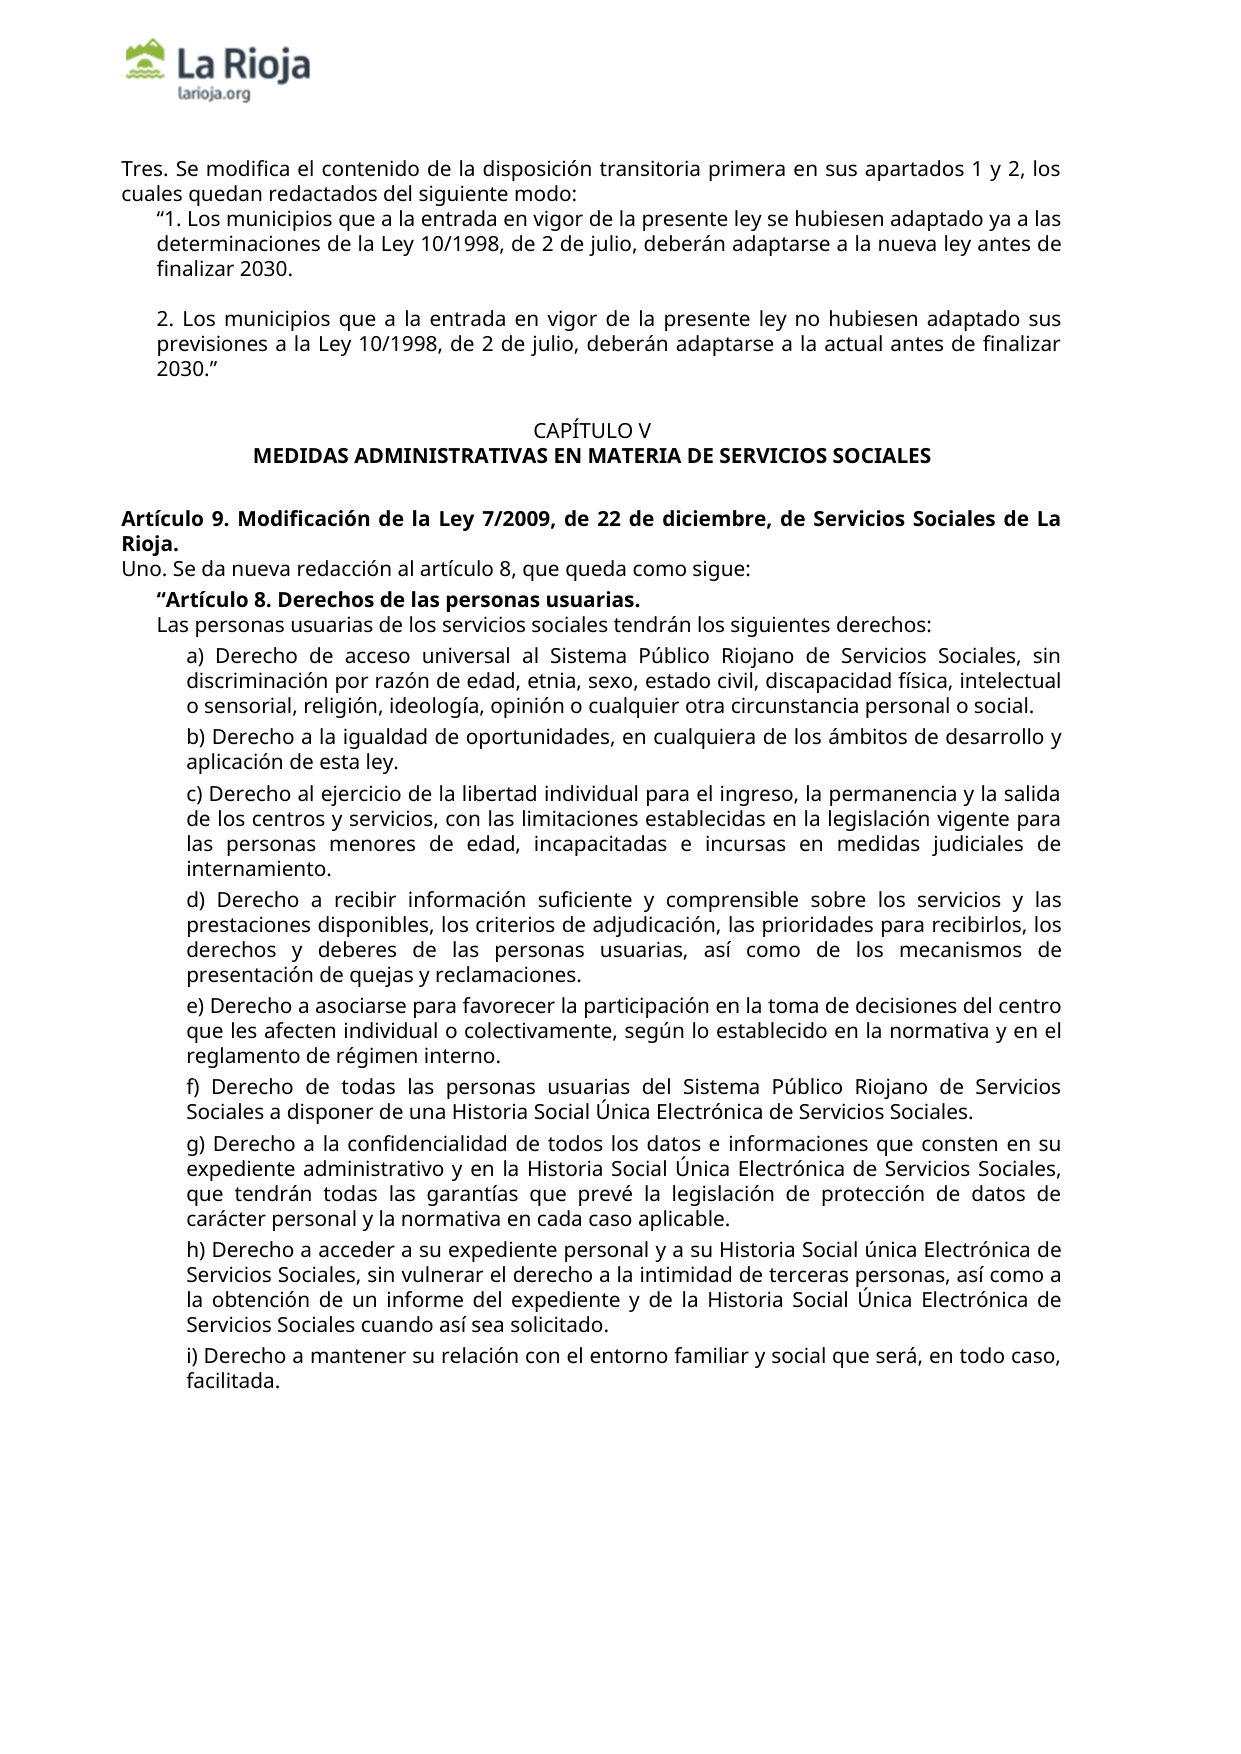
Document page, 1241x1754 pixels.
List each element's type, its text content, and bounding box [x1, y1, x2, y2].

subtitle CAPÍTULO V [121, 418, 1063, 443]
subtitle Artículo 9. Modificación de la Ley 7/2009, de 22 de diciembre, de Servicios Sociales de La Rioja. [121, 506, 1063, 556]
text g) Derecho a la confidencialidad de todos los datos e informaciones que consten en su expediente administrativo y en la Historia Social Única Electrónica de Servicios Sociales, que tendrán todas las garantías que prevé la legislación de protección de datos de carácter personal y la normativa en cada caso aplicable. [186, 1131, 1063, 1231]
text i) Derecho a mantener su relación con el entorno familiar y social que será, en todo caso, facilitada. [186, 1343, 1063, 1393]
text Uno. Se da nueva redacción al artículo 8, que queda como sigue: [121, 556, 1063, 581]
text b) Derecho a la igualdad de oportunidades, en cualquiera de los ámbitos de desarrollo y aplicación de esta ley. [186, 725, 1063, 775]
text “1. Los municipios que a la entrada en vigor de la presente ley se hubiesen adaptado ya a las determinaciones de la Ley 10/1998, de 2 de julio, deberán adaptarse a la nueva ley antes de finalizar 2030. [156, 206, 1063, 281]
subtitle MEDIDAS ADMINISTRATIVAS EN MATERIA DE SERVICIOS SOCIALES [121, 443, 1063, 468]
text a) Derecho de acceso universal al Sistema Público Riojano de Servicios Sociales, sin discriminación por razón de edad, etnia, sexo, estado civil, discapacidad física, intelectual o sensorial, religión, ideología, opinión o cualquier otra circunstancia personal o social. [186, 643, 1063, 718]
text 2. Los municipios que a la entrada en vigor de la presente ley no hubiesen adaptado sus previsiones a la Ley 10/1998, de 2 de julio, deberán adaptarse a la actual antes de finalizar 2030.” [156, 306, 1063, 381]
text Tres. Se modifica el contenido de la disposición transitoria primera en sus apartados 1 y 2, los cuales quedan redactados del siguiente modo: [121, 156, 1063, 206]
text h) Derecho a acceder a su expediente personal y a su Historia Social única Electrónica de Servicios Sociales, sin vulnerar el derecho a la intimidad de terceras personas, así como a la obtención de un informe del expediente y de la Historia Social Única Electrónica de Servicios Sociales cuando así sea solicitado. [186, 1237, 1063, 1337]
picture [125, 38, 311, 104]
text c) Derecho al ejercicio de la libertad individual para el ingreso, la permanencia y la salida de los centros y servicios, con las limitaciones establecidas en la legislación vigente para las personas menores de edad, incapacitadas e incursas en medidas judiciales de internamiento. [186, 781, 1063, 881]
text e) Derecho a asociarse para favorecer la participación en la toma de decisiones del centro que les afecten individual o colectivamente, según lo establecido en la normativa y en el reglamento de régimen interno. [186, 993, 1063, 1068]
text “Artículo 8. Derechos de las personas usuarias. [156, 587, 1063, 612]
text d) Derecho a recibir información suficiente y comprensible sobre los servicios y las prestaciones disponibles, los criterios de adjudicación, las prioridades para recibirlos, los derechos y deberes de las personas usuarias, así como de los mecanismos de presentación de quejas y reclamaciones. [186, 887, 1063, 987]
text f) Derecho de todas las personas usuarias del Sistema Público Riojano de Servicios Sociales a disponer de una Historia Social Única Electrónica de Servicios Sociales. [186, 1075, 1063, 1125]
text Las personas usuarias de los servicios sociales tendrán los siguientes derechos: [156, 612, 1063, 637]
